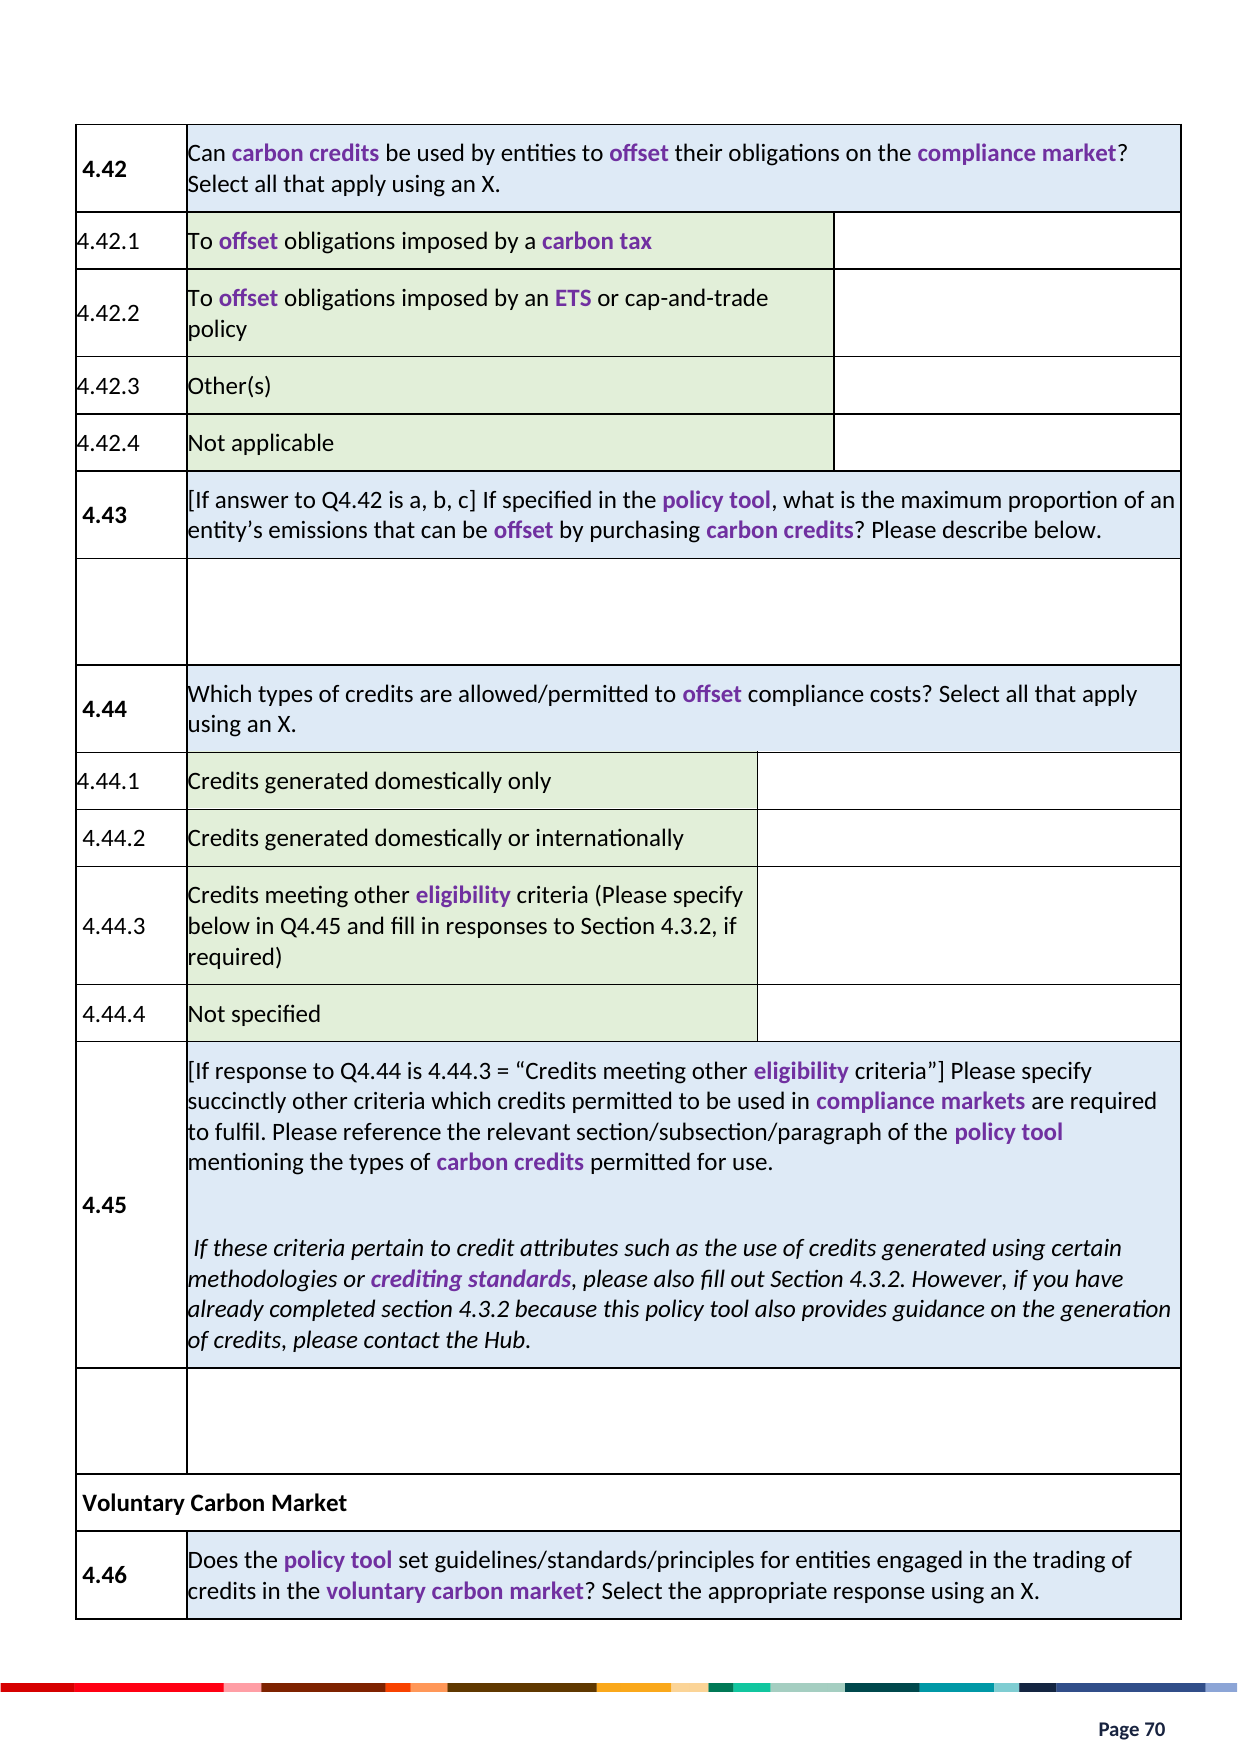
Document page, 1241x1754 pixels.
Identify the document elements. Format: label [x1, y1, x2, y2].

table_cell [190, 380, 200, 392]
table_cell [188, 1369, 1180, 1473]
picture [0, 1683, 1236, 1692]
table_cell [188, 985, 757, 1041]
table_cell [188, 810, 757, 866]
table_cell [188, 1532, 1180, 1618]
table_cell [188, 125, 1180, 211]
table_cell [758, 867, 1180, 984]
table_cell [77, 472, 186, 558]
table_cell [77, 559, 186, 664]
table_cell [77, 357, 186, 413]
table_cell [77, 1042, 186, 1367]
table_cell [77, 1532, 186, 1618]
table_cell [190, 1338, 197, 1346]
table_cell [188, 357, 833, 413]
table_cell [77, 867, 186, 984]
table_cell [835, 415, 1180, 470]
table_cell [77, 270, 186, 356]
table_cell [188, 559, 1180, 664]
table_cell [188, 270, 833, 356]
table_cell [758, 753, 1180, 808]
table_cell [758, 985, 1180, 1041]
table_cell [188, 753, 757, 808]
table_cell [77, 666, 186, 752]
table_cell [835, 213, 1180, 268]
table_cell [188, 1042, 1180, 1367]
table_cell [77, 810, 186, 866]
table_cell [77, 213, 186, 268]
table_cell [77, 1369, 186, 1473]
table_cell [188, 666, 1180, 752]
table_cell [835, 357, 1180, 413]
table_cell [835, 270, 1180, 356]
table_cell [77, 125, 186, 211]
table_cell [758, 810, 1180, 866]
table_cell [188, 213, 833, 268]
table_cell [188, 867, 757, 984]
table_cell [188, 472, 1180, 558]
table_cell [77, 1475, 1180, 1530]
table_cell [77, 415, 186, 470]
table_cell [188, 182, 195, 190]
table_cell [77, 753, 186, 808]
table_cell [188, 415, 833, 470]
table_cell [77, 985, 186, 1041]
